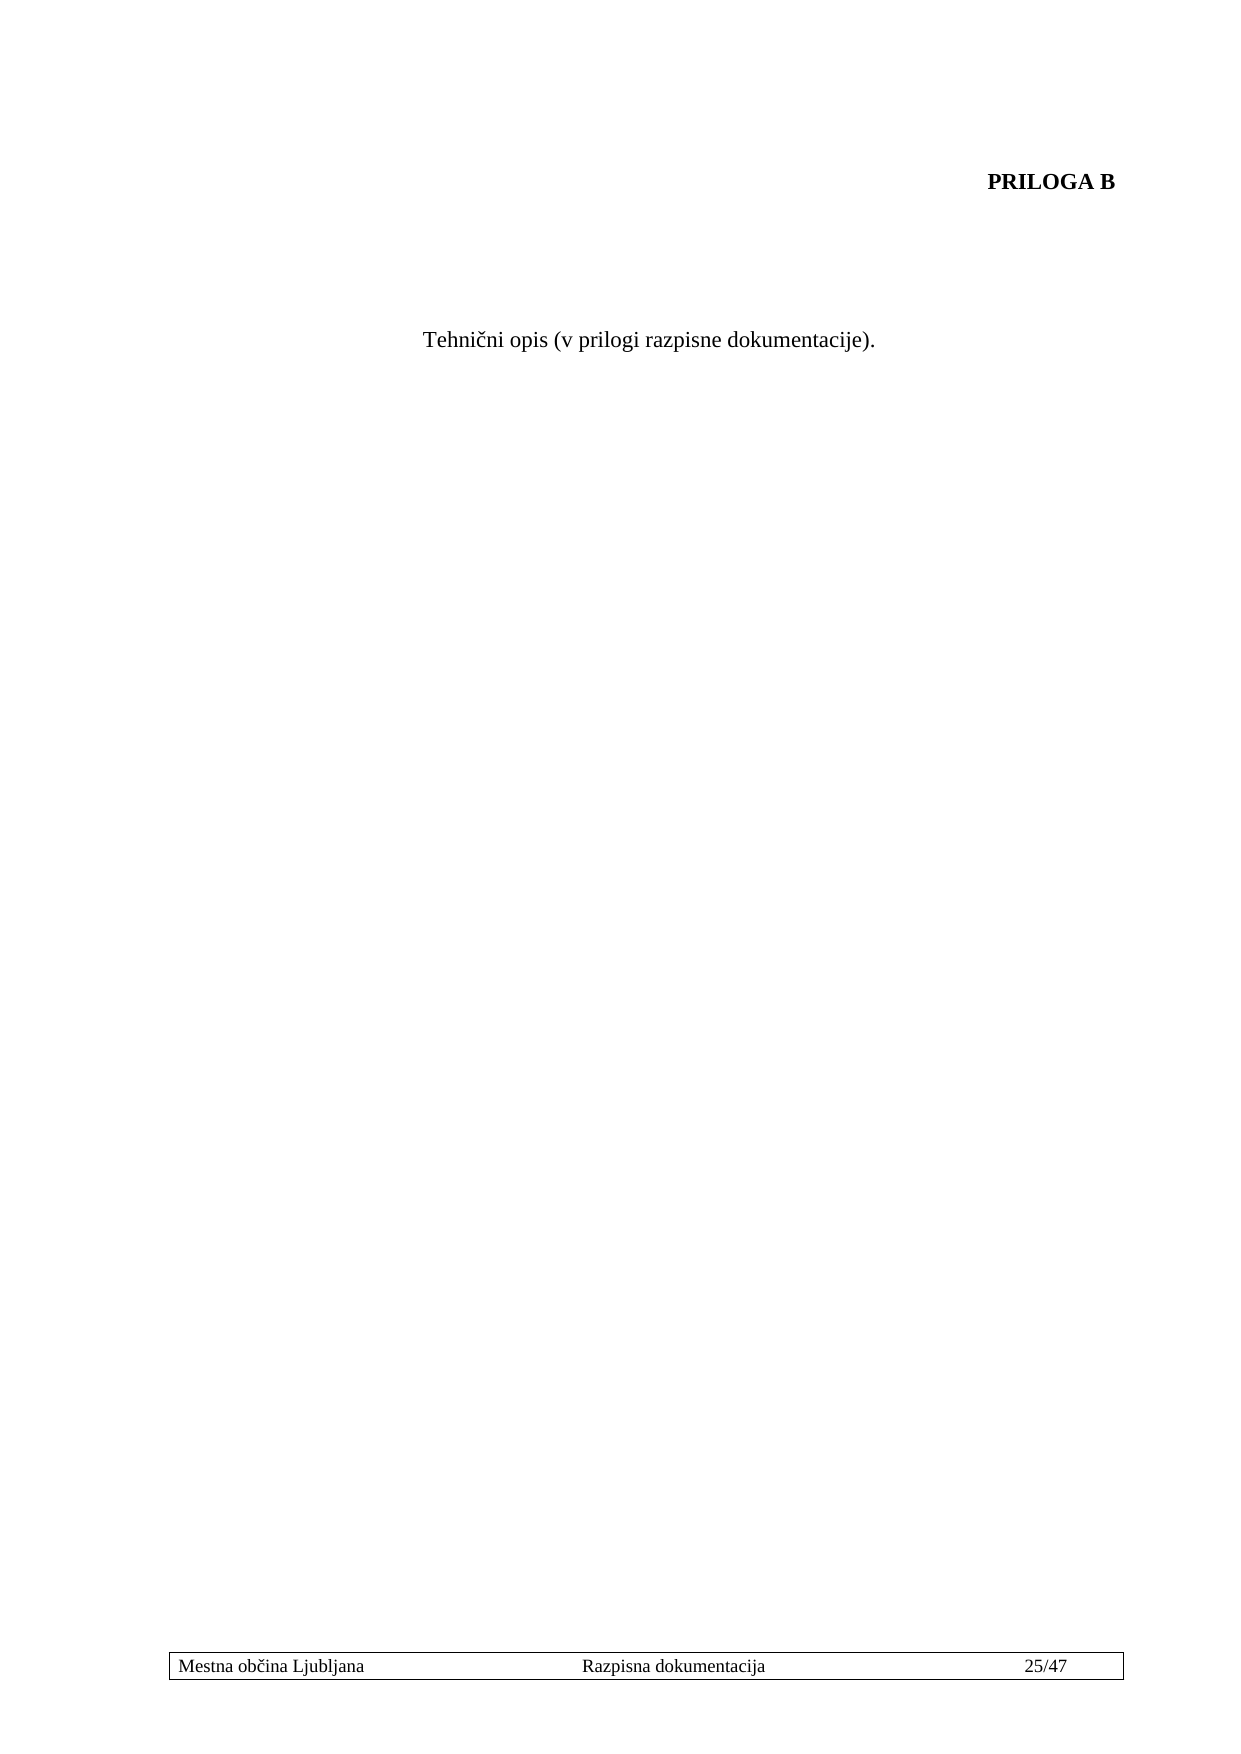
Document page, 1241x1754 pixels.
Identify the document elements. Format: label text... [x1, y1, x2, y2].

text PRILOGA B [184, 168, 1115, 194]
text Tehnični opis (v prilogi razpisne dokumentacije). [184, 326, 1115, 353]
